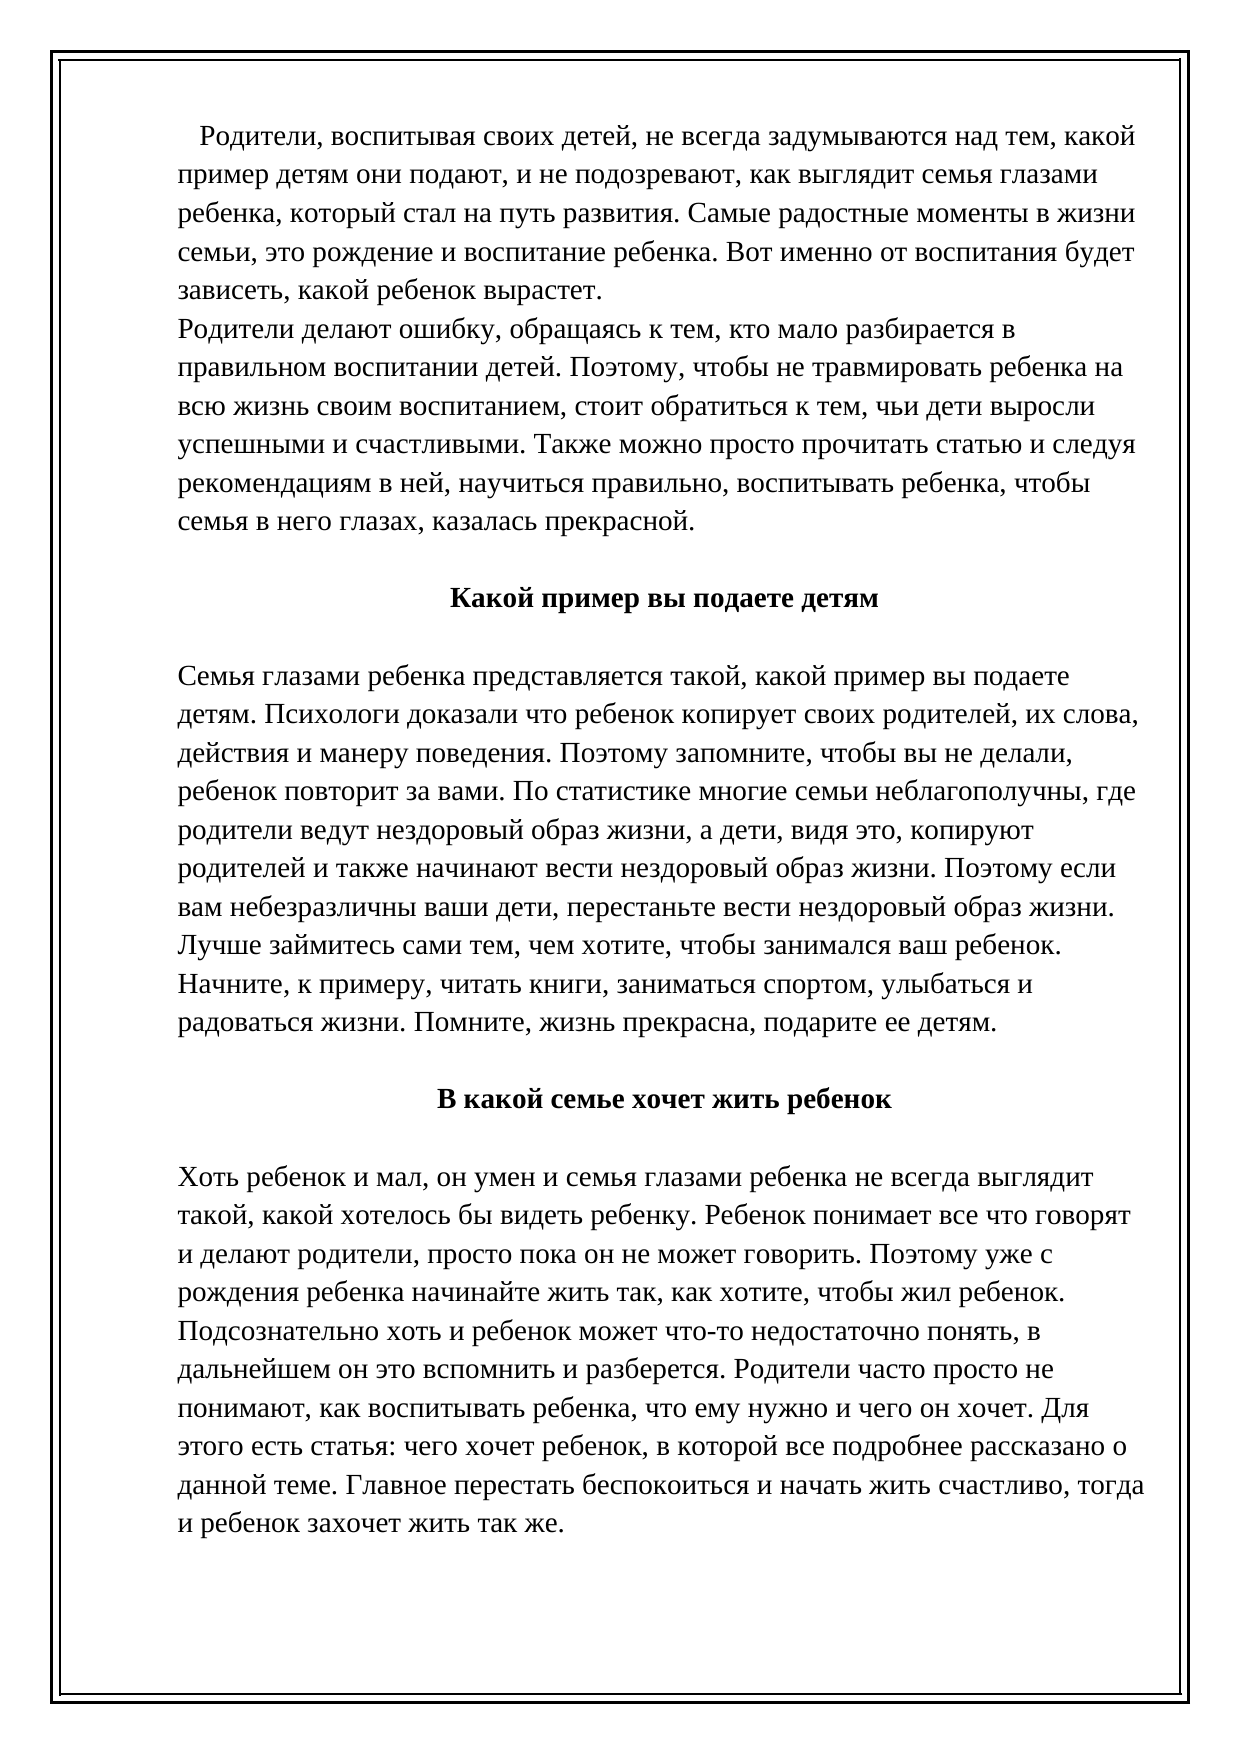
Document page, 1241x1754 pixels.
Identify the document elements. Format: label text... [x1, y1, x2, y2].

text Родители, воспитывая своих детей, не всегда задумываются над тем, какой пример детям они подают, и не подозревают, как выглядит семья глазами ребенка, который стал на путь развития. Самые радостные моменты в жизни семьи, это рождение и воспитание ребенка. Вот именно от воспитания будет зависеть, какой ребенок вырастет. [177, 118, 1152, 306]
text В какой семье хочет жить ребенок [177, 1082, 1152, 1115]
text Какой пример вы подаете детям [177, 581, 1152, 614]
text Родители делают ошибку, обращаясь к тем, кто мало разбирается в правильном воспитании детей. Поэтому, чтобы не травмировать ребенка на всю жизнь своим воспитанием, стоит обратиться к тем, чьи дети выросли успешными и счастливыми. Также можно просто прочитать статью и следуя рекомендациям в ней, научиться правильно, воспитывать ребенка, чтобы семья в него глазах, казалась прекрасной. [177, 311, 1152, 537]
text Семья глазами ребенка представляется такой, какой пример вы подаете детям. Психологи доказали что ребенок копирует своих родителей, их слова, действия и манеру поведения. Поэтому запомните, чтобы вы не делали, ребенок повторит за вами. По статистике многие семьи неблагополучны, где родители ведут нездоровый образ жизни, а дети, видя это, копируют родителей и также начинают вести нездоровый образ жизни. Поэтому если вам небезразличны ваши дети, перестаньте вести нездоровый образ жизни. Лучше займитесь сами тем, чем хотите, чтобы занимался ваш ребенок. Начните, к примеру, читать книги, заниматься спортом, улыбаться и радоваться жизни. Помните, жизнь прекрасна, подарите ее детям. [177, 658, 1152, 1038]
text Хоть ребенок и мал, он умен и семья глазами ребенка не всегда выглядит такой, какой хотелось бы видеть ребенку. Ребенок понимает все что говорят и делают родители, просто пока он не может говорить. Поэтому уже с рождения ребенка начинайте жить так, как хотите, чтобы жил ребенок. Подсознательно хоть и ребенок может что-то недостаточно понять, в дальнейшем он это вспомнить и разберется. Родители часто просто не понимают, как воспитывать ребенка, что ему нужно и чего он хочет. Для этого есть статья: чего хочет ребенок, в которой все подробнее рассказано о данной теме. Главное перестать беспокоиться и начать жить счастливо, тогда и ребенок захочет жить так же. [177, 1159, 1152, 1539]
